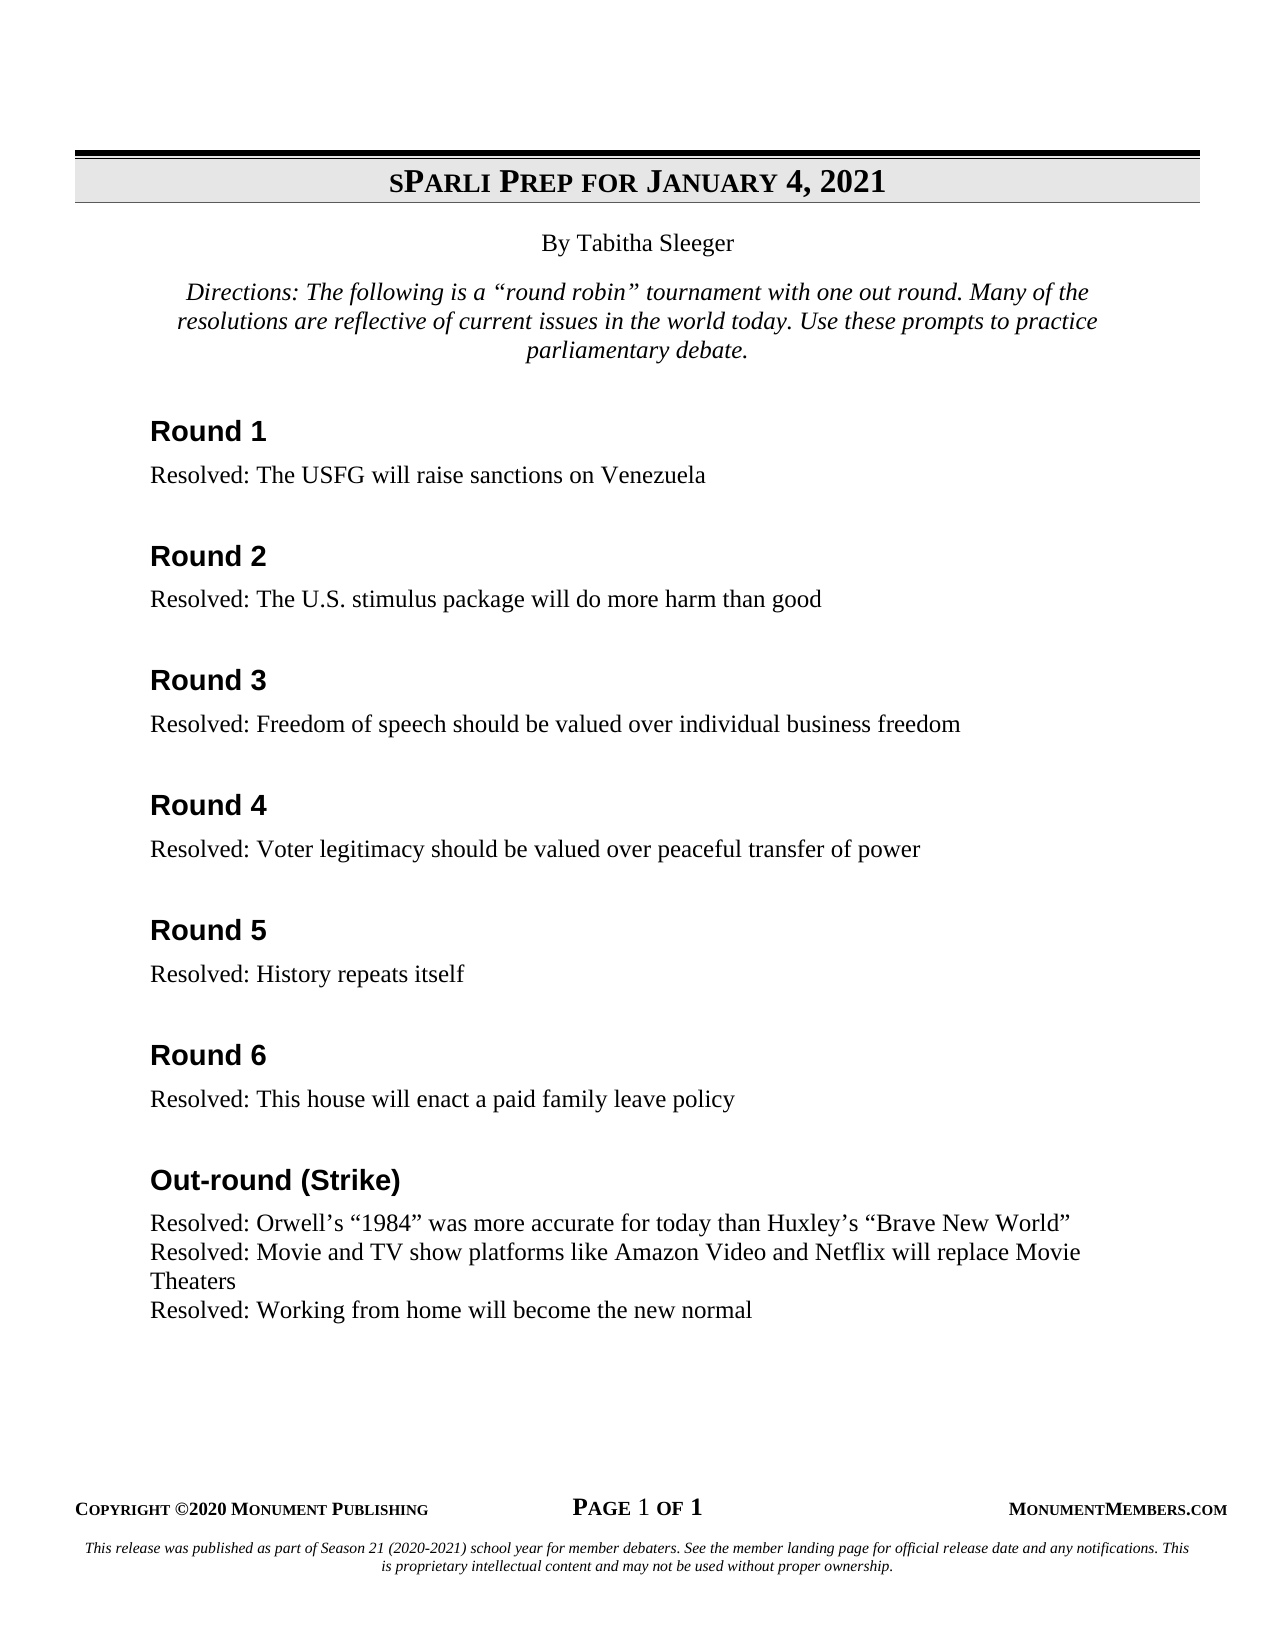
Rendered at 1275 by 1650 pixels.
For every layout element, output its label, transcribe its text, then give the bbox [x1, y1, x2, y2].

subtitle Round 1 [150, 414, 1125, 447]
subtitle Round 3 [150, 663, 1125, 697]
text Resolved: Freedom of speech should be valued over individual business freedom [150, 709, 1125, 738]
subtitle Round 4 [150, 788, 1125, 822]
text Resolved: Movie and TV show platforms like Amazon Video and Netflix will replace Movie Theaters [150, 1237, 1125, 1295]
text Resolved: The U.S. stimulus package will do more harm than good [150, 584, 1125, 613]
text Resolved: This house will enact a paid family leave policy [150, 1084, 1125, 1112]
text Resolved: Orwell’s “1984” was more accurate for today than Huxley’s “Brave New World” [150, 1208, 1125, 1237]
subtitle Out-round (Strike) [150, 1162, 1125, 1196]
subtitle Round 6 [150, 1038, 1125, 1071]
text Resolved: Voter legitimacy should be valued over peaceful transfer of power [150, 834, 1125, 863]
text Resolved: History repeats itself [150, 959, 1125, 988]
text Resolved: The USFG will raise sanctions on Venezuela [150, 460, 1125, 488]
text Resolved: Working from home will become the new normal [150, 1295, 1125, 1323]
text Directions: The following is a “round robin” tournament with one out round. Many of the resolutions are reflective of current issues in the world today. Use these prompts to practice parliamentary debate. [150, 277, 1125, 364]
subtitle Round 5 [150, 913, 1125, 946]
subtitle Round 2 [150, 538, 1125, 572]
text By Tabitha Sleeger [150, 228, 1125, 257]
title sParli Prep for January 4, 2021 [75, 159, 1200, 202]
